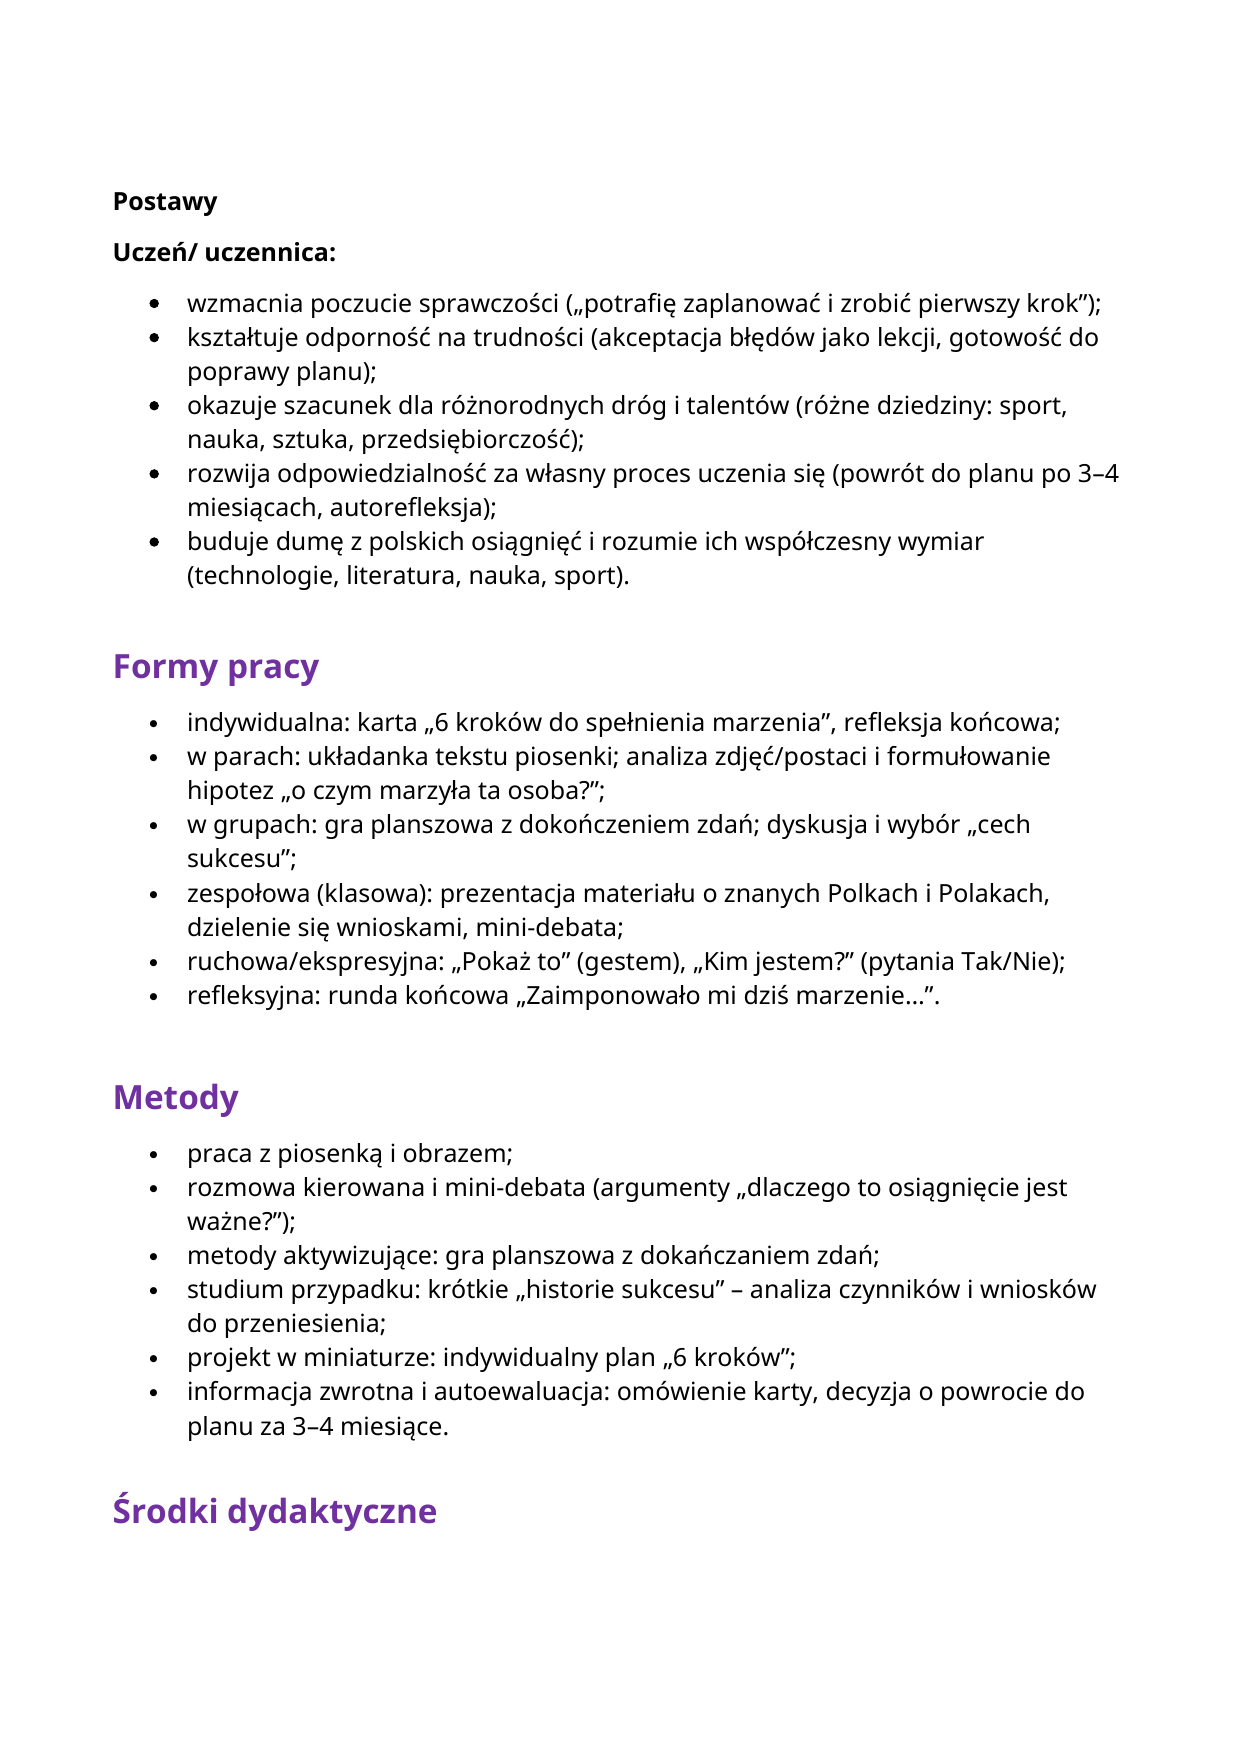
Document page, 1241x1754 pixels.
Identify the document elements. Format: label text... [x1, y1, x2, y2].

list zespołowa (klasowa): prezentacja materiału o znanych Polkach i Polakach, dzielenie się wnioskami, mini-debata; [150, 875, 1128, 943]
list metody aktywizujące: gra planszowa z dokańczaniem zdań; [150, 1238, 1128, 1272]
text Środki dydaktyczne [112, 1442, 1128, 1533]
list wzmacnia poczucie sprawczości („potrafię zaplanować i zrobić pierwszy krok”); [150, 286, 1128, 319]
list refleksyjna: runda końcowa „Zaimponowało mi dziś marzenie…”. [150, 977, 1128, 1011]
list indywidualna: karta „6 kroków do spełnienia marzenia”, refleksja końcowa; [150, 705, 1128, 739]
list buduje dumę z polskich osiągnięć i rozumie ich współczesny wymiar (technologie, literatura, nauka, sport). [150, 524, 1128, 592]
list rozwija odpowiedzialność za własny proces uczenia się (powrót do planu po 3–4 miesiącach, autorefleksja); [150, 456, 1128, 524]
list w grupach: gra planszowa z dokończeniem zdań; dyskusja i wybór „cech sukcesu”; [150, 807, 1128, 875]
list kształtuje odporność na trudności (akceptacja błędów jako lekcji, gotowość do poprawy planu); [150, 319, 1128, 388]
text Metody [112, 1073, 1128, 1119]
list w parach: układanka tekstu piosenki; analiza zdjęć/postaci i formułowanie hipotez „o czym marzyła ta osoba?”; [150, 739, 1128, 807]
text Uczeń/ uczennica: [112, 235, 1128, 269]
list okazuje szacunek dla różnorodnych dróg i talentów (różne dziedziny: sport, nauka, sztuka, przedsiębiorczość); [150, 388, 1128, 456]
text Postawy [112, 150, 1128, 218]
text Formy pracy [112, 643, 1128, 688]
list ruchowa/ekspresyjna: „Pokaż to” (gestem), „Kim jestem?” (pytania Tak/Nie); [150, 943, 1128, 977]
list projekt w miniaturze: indywidualny plan „6 kroków”; [150, 1340, 1128, 1374]
list rozmowa kierowana i mini-debata (argumenty „dlaczego to osiągnięcie jest ważne?”); [150, 1170, 1128, 1238]
list informacja zwrotna i autoewaluacja: omówienie karty, decyzja o powrocie do planu za 3–4 miesiące. [150, 1374, 1128, 1442]
list studium przypadku: krótkie „historie sukcesu” – analiza czynników i wniosków do przeniesienia; [150, 1272, 1128, 1340]
list praca z piosenką i obrazem; [150, 1136, 1128, 1170]
